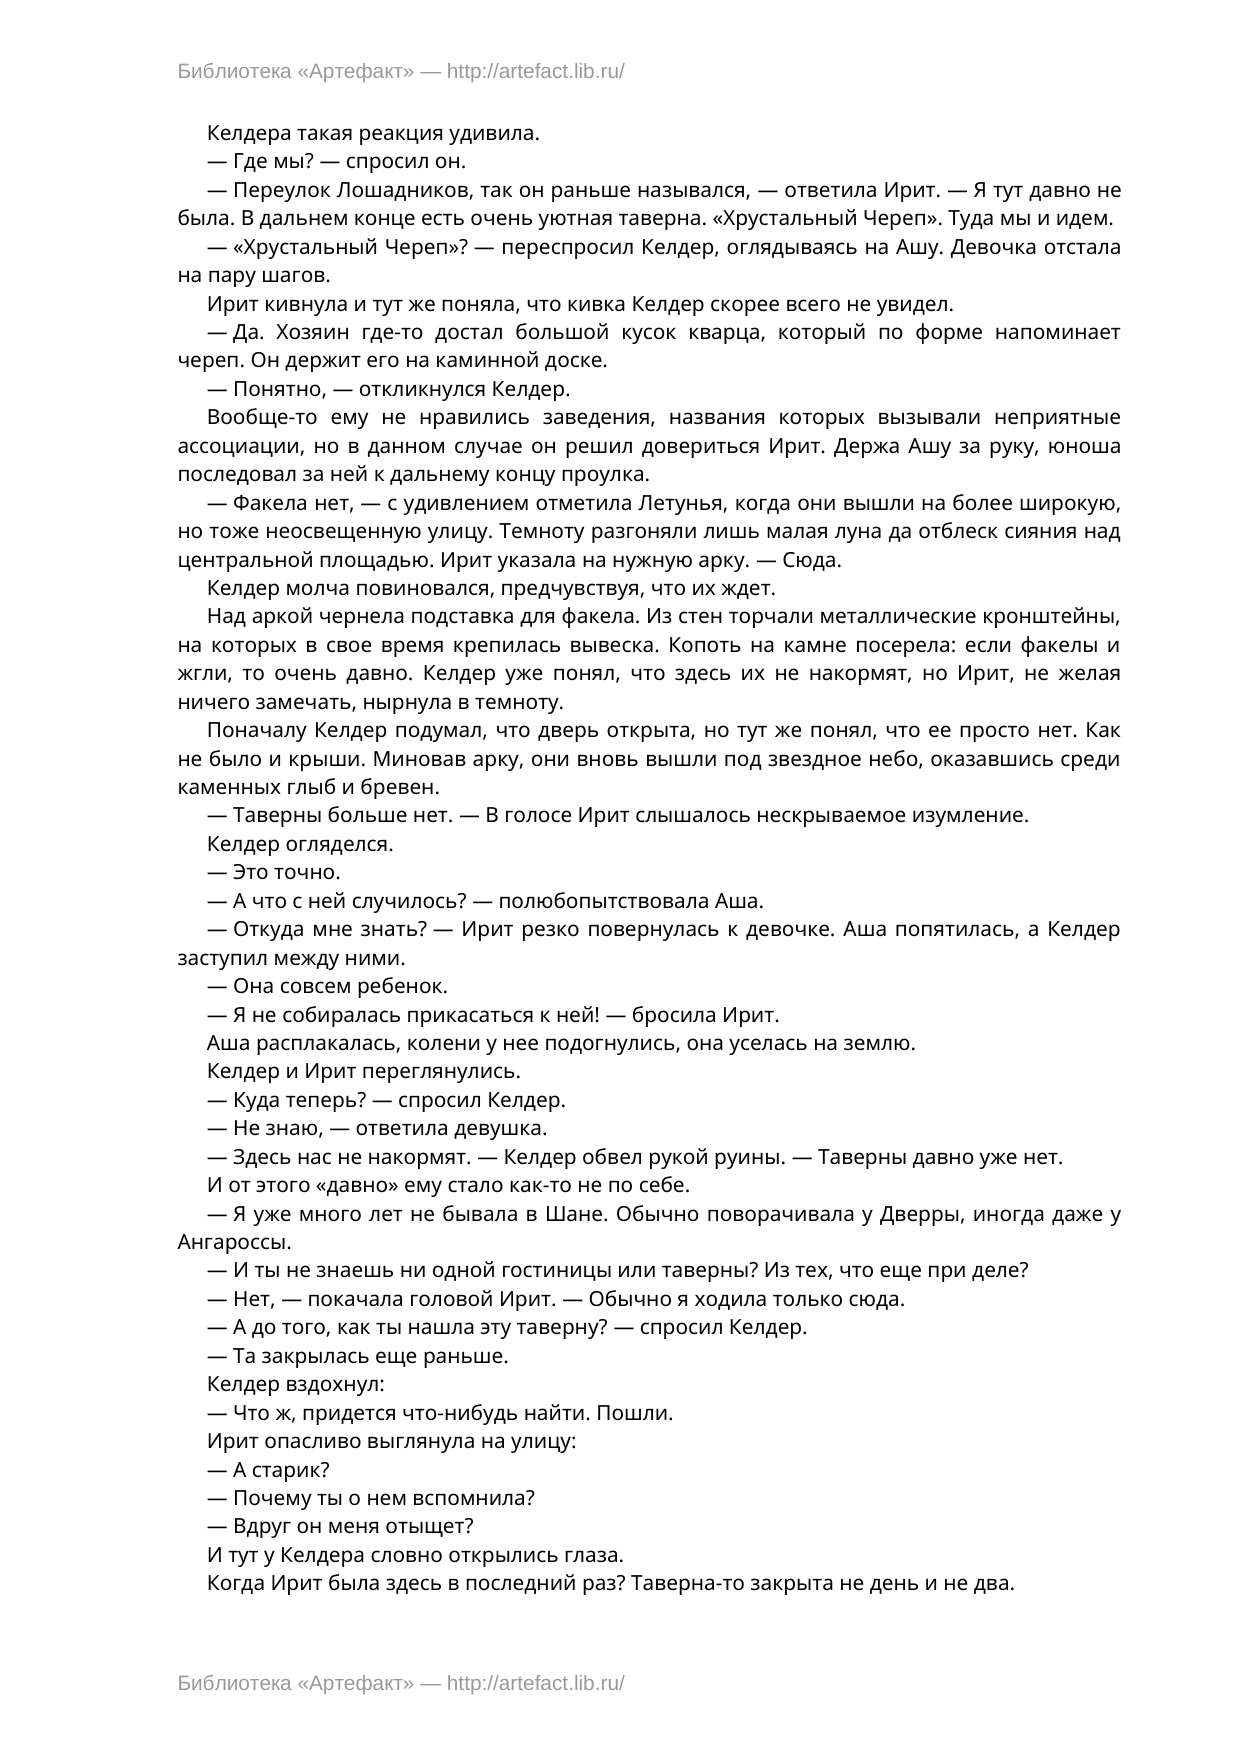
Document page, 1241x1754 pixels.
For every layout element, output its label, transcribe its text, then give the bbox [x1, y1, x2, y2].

text — Понятно, — откликнулся Келдер. [177, 374, 1122, 402]
text — Почему ты о нем вспомнила? [177, 1483, 1122, 1512]
text — «Хрустальный Череп»? — переспросил Келдер, оглядываясь на Ашу. Девочка отстала на пару шагов. [177, 232, 1122, 289]
text Келдер огляделся. [177, 829, 1122, 857]
text Аша расплакалась, колени у нее подогнулись, она уселась на землю. [177, 1028, 1122, 1057]
text — Переулок Лошадников, так он раньше назывался, — ответила Ирит. — Я тут давно не была. В дальнем конце есть очень уютная таверна. «Хрустальный Череп». Туда мы и идем. [177, 175, 1122, 232]
text Поначалу Келдер подумал, что дверь открыта, но тут же понял, что ее просто нет. Как не было и крыши. Миновав арку, они вновь вышли под звездное небо, оказавшись среди каменных глыб и бревен. [177, 715, 1122, 801]
text — Нет, — покачала головой Ирит. — Обычно я ходила только сюда. [177, 1284, 1122, 1312]
text — А до того, как ты нашла эту таверну? — спросил Келдер. [177, 1312, 1122, 1341]
text — А старик? [177, 1455, 1122, 1483]
text Над аркой чернела подставка для факела. Из стен торчали металлические кронштейны, на которых в свое время крепилась вывеска. Копоть на камне посерела: если факелы и жгли, то очень давно. Келдер уже понял, что здесь их не накормят, но Ирит, не желая ничего замечать, нырнула в темноту. [177, 602, 1122, 715]
text — Я уже много лет не бывала в Шане. Обычно поворачивала у Дверры, иногда даже у Ангароссы. [177, 1199, 1122, 1256]
text — Факела нет, — с удивлением отметила Летунья, когда они вышли на более широкую, но тоже неосвещенную улицу. Темноту разгоняли лишь малая луна да отблеск сияния над центральной площадью. Ирит указала на нужную арку. — Сюда. [177, 488, 1122, 573]
text — Она совсем ребенок. [177, 971, 1122, 1000]
text Келдер и Ирит переглянулись. [177, 1057, 1122, 1085]
text — Та закрылась еще раньше. [177, 1341, 1122, 1369]
text — Это точно. [177, 857, 1122, 886]
text Вообще-то ему не нравились заведения, названия которых вызывали неприятные ассоциации, но в данном случае он решил довериться Ирит. Держа Ашу за руку, юноша последовал за ней к дальнему концу проулка. [177, 402, 1122, 488]
text — Куда теперь? — спросил Келдер. [177, 1085, 1122, 1113]
text Ирит кивнула и тут же поняла, что кивка Келдер скорее всего не увидел. [177, 289, 1122, 317]
text — Что ж, придется что-нибудь найти. Пошли. [177, 1398, 1122, 1426]
text — Да. Хозяин где-то достал большой кусок кварца, который по форме напоминает череп. Он держит его на каминной доске. [177, 317, 1122, 374]
text — Таверны больше нет. — В голосе Ирит слышалось нескрываемое изумление. [177, 801, 1122, 829]
text Когда Ирит была здесь в последний раз? Таверна-то закрыта не день и не два. [177, 1568, 1122, 1597]
text — Не знаю, — ответила девушка. [177, 1113, 1122, 1142]
text — Здесь нас не накормят. — Келдер обвел рукой руины. — Таверны давно уже нет. [177, 1142, 1122, 1170]
text — Вдруг он меня отыщет? [177, 1512, 1122, 1540]
text — Откуда мне знать? — Ирит резко повернулась к девочке. Аша попятилась, а Келдер заступил между ними. [177, 914, 1122, 971]
text Келдер вздохнул: [177, 1369, 1122, 1398]
text Келдера такая реакция удивила. [177, 118, 1122, 147]
text Ирит опасливо выглянула на улицу: [177, 1426, 1122, 1455]
text И от этого «давно» ему стало как-то не по себе. [177, 1170, 1122, 1199]
text — И ты не знаешь ни одной гостиницы или таверны? Из тех, что еще при деле? [177, 1256, 1122, 1284]
text И тут у Келдера словно открылись глаза. [177, 1540, 1122, 1568]
text — Я не собиралась прикасаться к ней! — бросила Ирит. [177, 1000, 1122, 1028]
text — А что с ней случилось? — полюбопытствовала Аша. [177, 886, 1122, 914]
text — Где мы? — спросил он. [177, 147, 1122, 175]
text Келдер молча повиновался, предчувствуя, что их ждет. [177, 573, 1122, 602]
